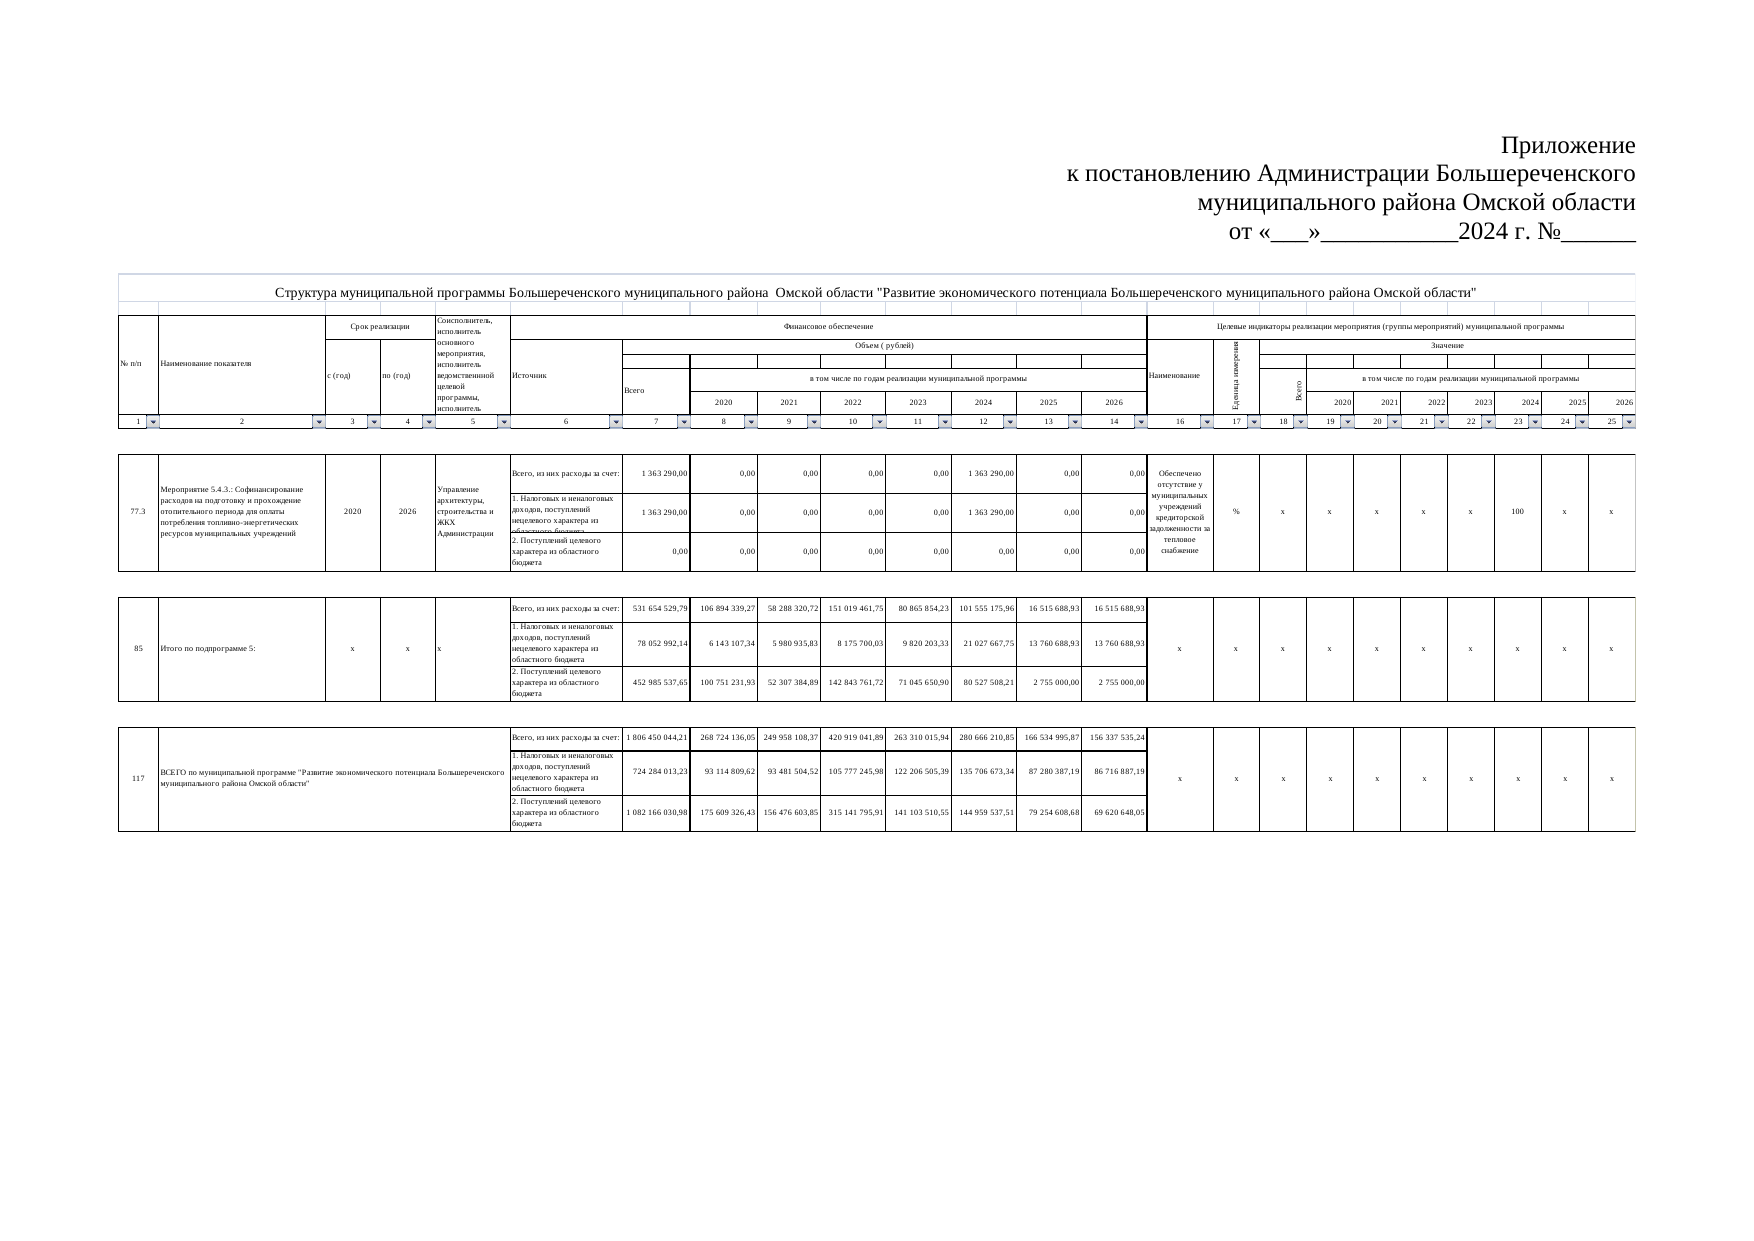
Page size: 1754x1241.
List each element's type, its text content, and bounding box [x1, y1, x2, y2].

text муниципального района Омской области [118, 187, 1636, 216]
text Приложение [118, 130, 1636, 158]
text от «___»___________2024 г. №______ [118, 216, 1636, 245]
text к постановлению Администрации Большереченского [118, 158, 1636, 187]
